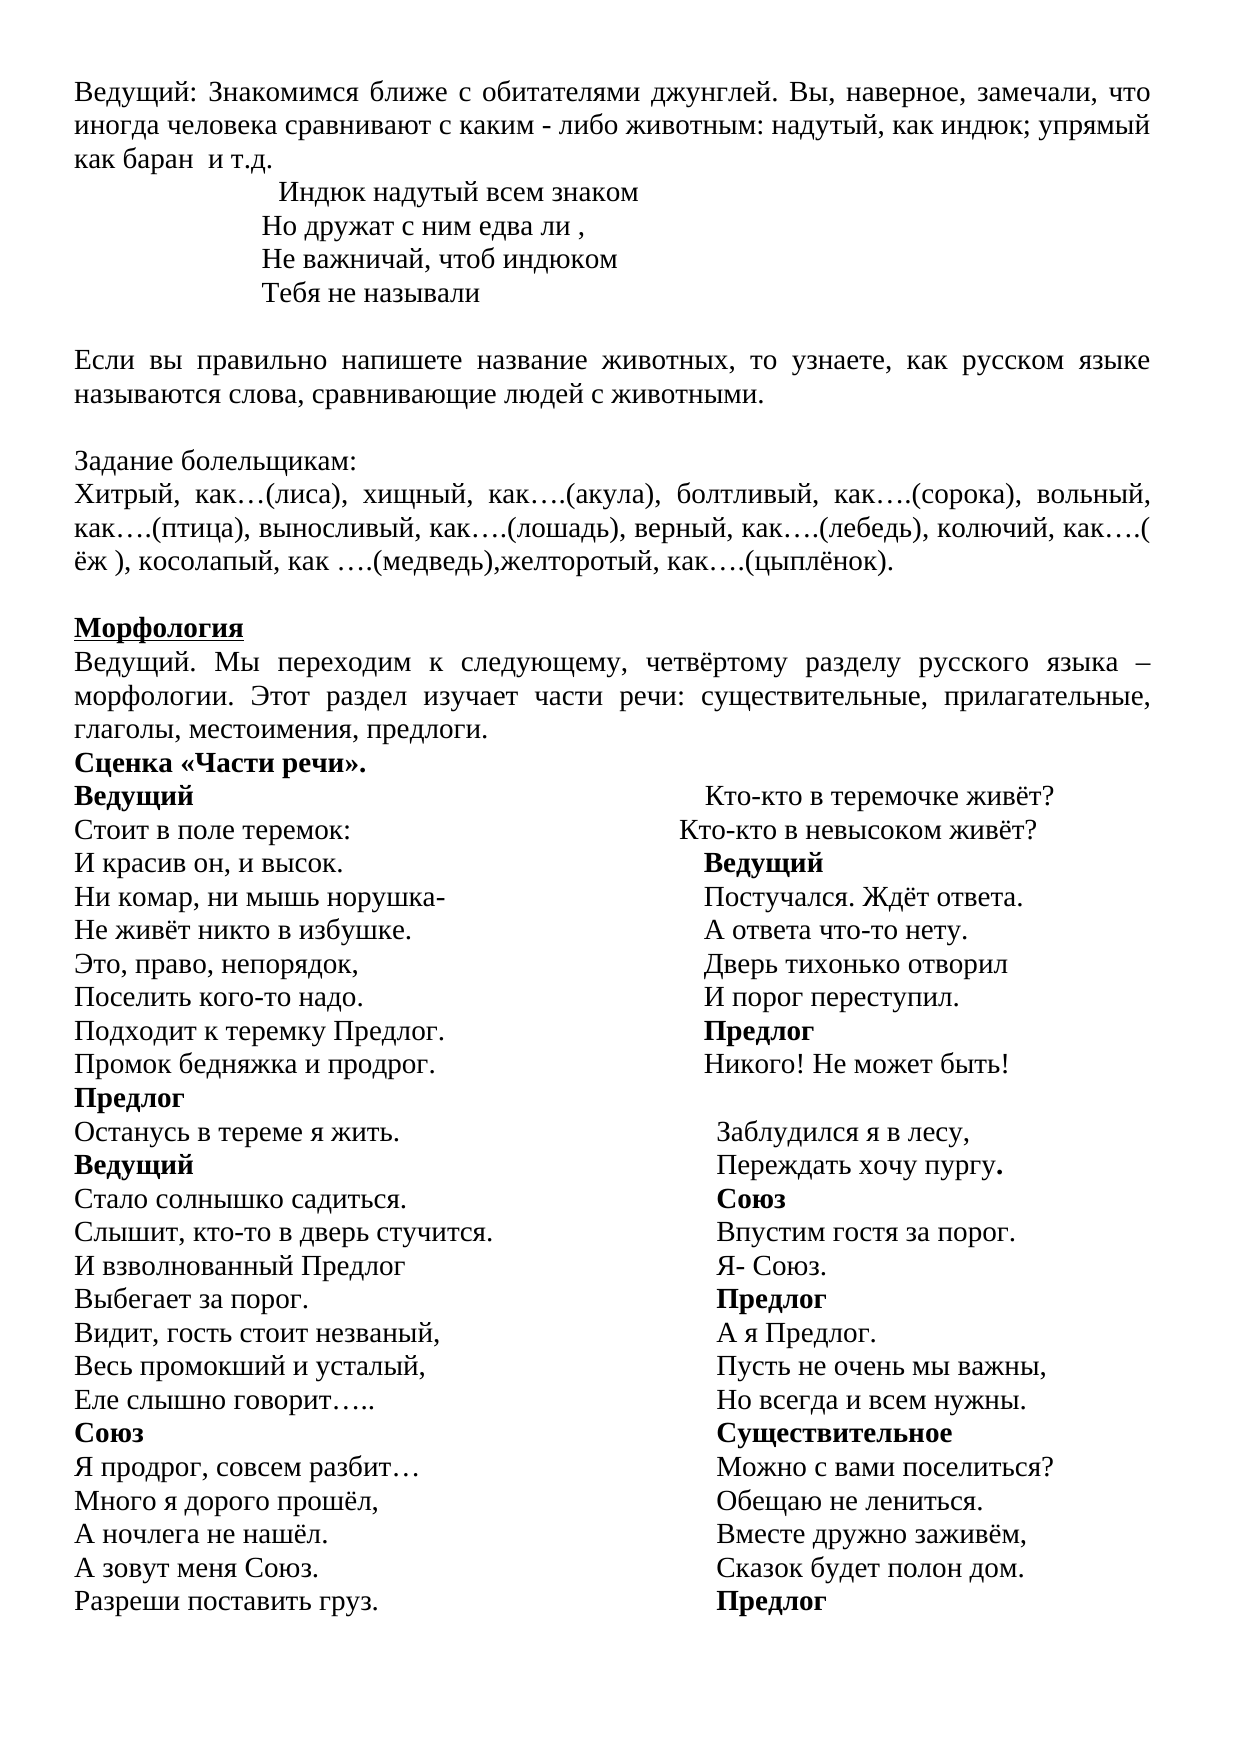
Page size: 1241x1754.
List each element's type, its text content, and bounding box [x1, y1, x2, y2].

text Я продрог, совсем разбит… Можно с вами поселиться? [74, 1449, 1152, 1483]
text А ночлега не нашёл. Вместе дружно заживём, [74, 1516, 1152, 1550]
text Это, право, непорядок, Дверь тихонько отворил [74, 946, 1152, 979]
text Но дружат с ним едва ли , [224, 208, 1152, 242]
text Не важничай, чтоб индюком [224, 242, 1152, 275]
text Стоит в поле теремок: Кто-кто в невысоком живёт? [74, 812, 1152, 845]
text Ведущий: Знакомимся ближе с обитателями джунглей. Вы, наверное, замечали, что иногда человека сравнивают с каким - либо животным: надутый, как индюк; упрямый как баран и т.д. [74, 74, 1152, 174]
text Весь промокший и усталый, Пусть не очень мы важны, [74, 1348, 1152, 1382]
text А зовут меня Союз. Сказок будет полон дом. [74, 1550, 1152, 1583]
text Ведущий Кто-кто в теремочке живёт? [74, 778, 1152, 812]
text Слышит, кто-то в дверь стучится. Впустим гостя за порог. [74, 1214, 1152, 1248]
text Ни комар, ни мышь норушка- Постучался. Ждёт ответа. [74, 879, 1152, 912]
text Хитрый, как…(лиса), хищный, как….(акула), болтливый, как….(сорока), вольный, как….(птица), выносливый, как….(лошадь), верный, как….(лебедь), колючий, как….( ёж ), косолапый, как ….(медведь),желторотый, как….(цыплёнок). [74, 476, 1152, 577]
text И взволнованный Предлог Я- Союз. [74, 1248, 1152, 1281]
text И красив он, и высок. Ведущий [74, 845, 1152, 879]
text Союз Существительное [74, 1416, 1152, 1449]
text Выбегает за порог. Предлог [74, 1281, 1152, 1315]
text Если вы правильно напишете название животных, то узнаете, как русском языке называются слова, сравнивающие людей с животными. [74, 342, 1152, 409]
text Разреши поставить груз. Предлог [74, 1583, 1152, 1617]
text Тебя не называли [224, 275, 1152, 309]
text Подходит к теремку Предлог. Предлог [74, 1013, 1152, 1047]
text Ведущий Переждать хочу пургу. [74, 1147, 1152, 1181]
text Видит, гость стоит незваный, А я Предлог. [74, 1315, 1152, 1348]
text Не живёт никто в избушке. А ответа что-то нету. [74, 912, 1152, 946]
text Много я дорого прошёл, Обещаю не лениться. [74, 1483, 1152, 1516]
text Задание болельщикам: [74, 443, 1152, 476]
text Останусь в тереме я жить. Заблудился я в лесу, [74, 1114, 1152, 1147]
text Морфология [74, 611, 1152, 644]
text Поселить кого-то надо. И порог переступил. [74, 979, 1152, 1013]
text Ведущий. Мы переходим к следующему, четвёртому разделу русского языка – морфологии. Этот раздел изучает части речи: существительные, прилагательные, глаголы, местоимения, предлоги. [74, 644, 1152, 745]
text Сценка «Части речи». [74, 745, 1152, 778]
text Стало солнышко садиться. Союз [74, 1181, 1152, 1214]
text Предлог [74, 1080, 1152, 1114]
text Еле слышно говорит….. Но всегда и всем нужны. [74, 1382, 1152, 1416]
text Индюк надутый всем знаком [74, 174, 1152, 208]
text Промок бедняжка и продрог. Никого! Не может быть! [74, 1047, 1152, 1080]
